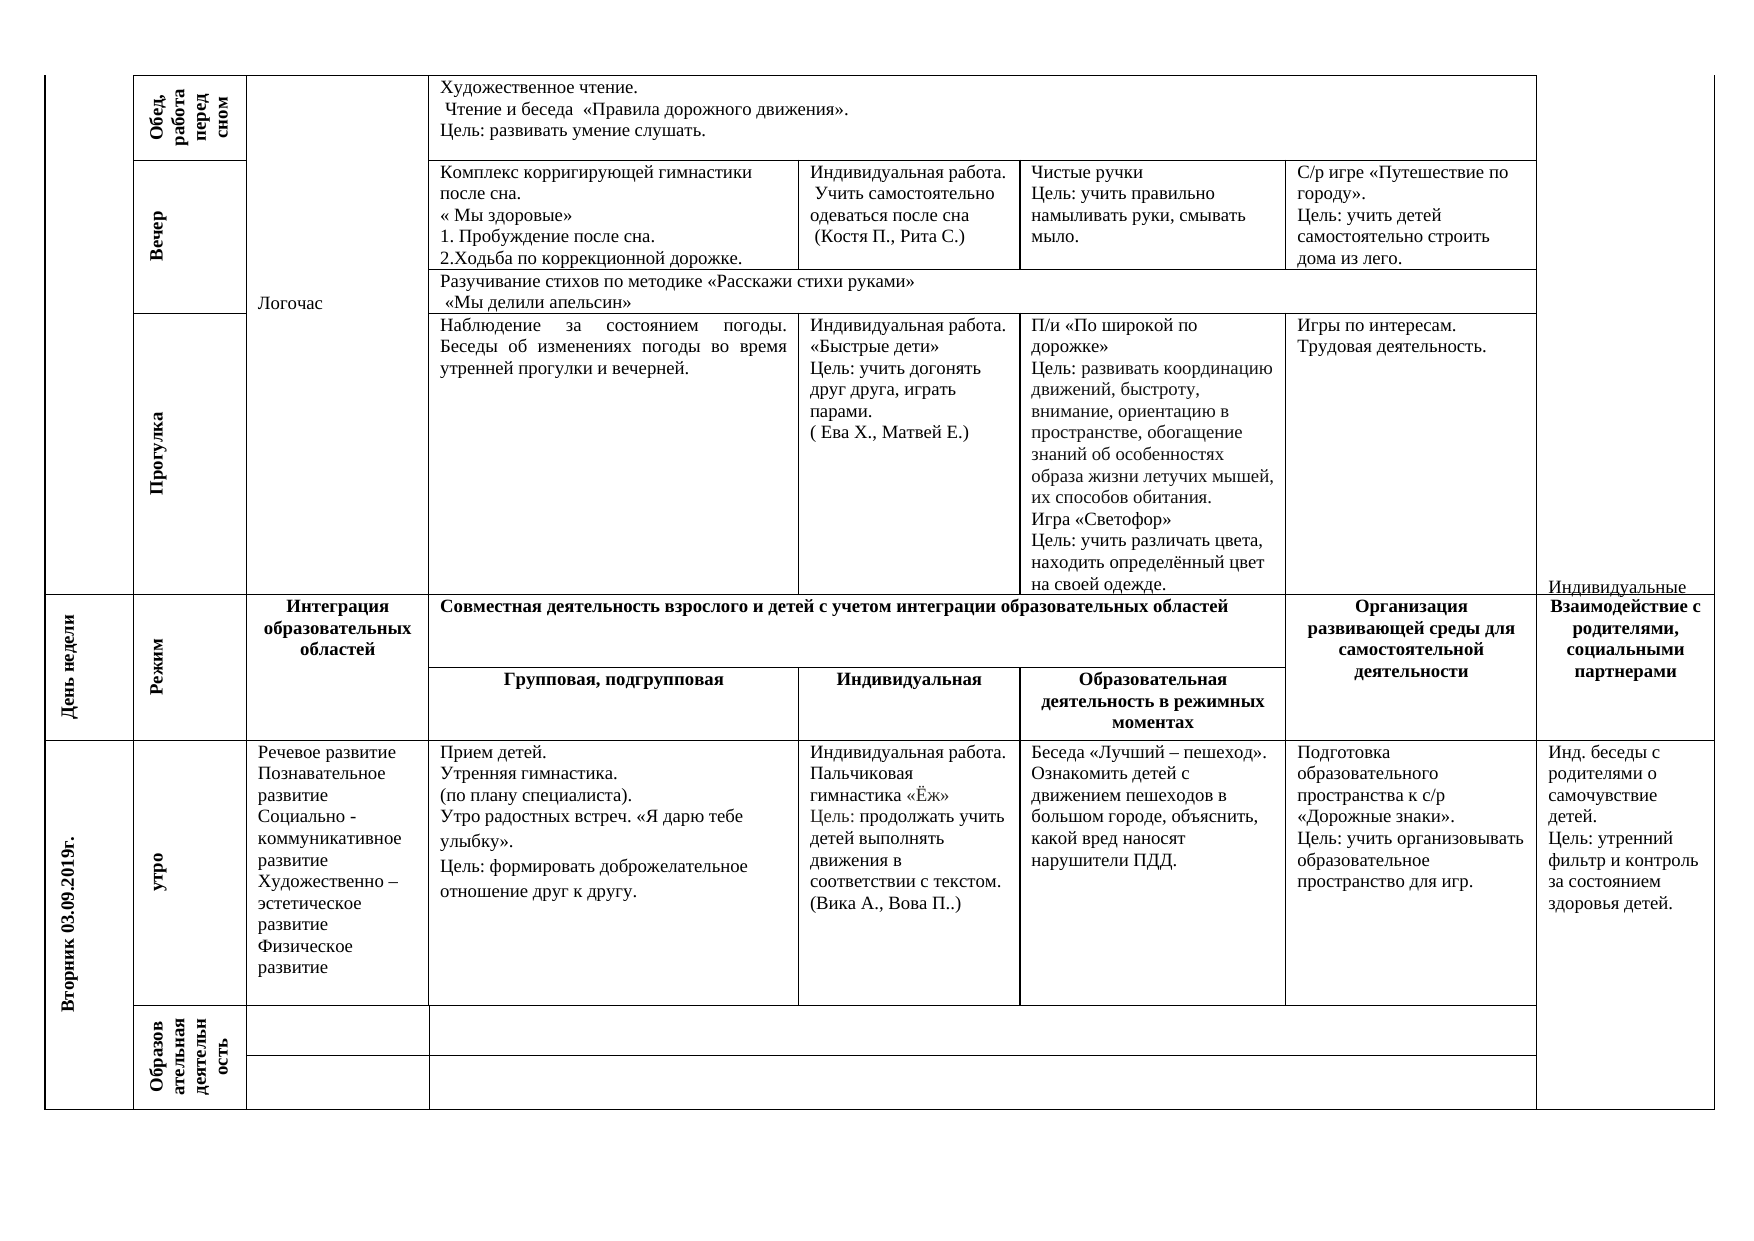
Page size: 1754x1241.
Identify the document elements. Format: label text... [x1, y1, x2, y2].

table_cell Прием детей. Утренняя гимнастика. (по плану специалиста). Утро радостных встреч. «Я дарю тебе улыбку». Цель: формировать доброжелательное отношение друг к другу. [429, 741, 798, 1004]
table_cell [430, 1006, 1536, 1055]
table_cell Обед, работа перед сном [134, 76, 246, 159]
table_cell Логочас [247, 76, 428, 594]
table_cell Индивидуальная работа. Пальчиковая гимнастика «Ёж» Цель: продолжать учить детей выполнять движения в соответствии с текстом. (Вика А., Вова П..) [799, 741, 1019, 1004]
table_cell Индивидуальная работа. «Быстрые дети» Цель: учить догонять друг друга, играть парами. ( Ева Х., Матвей Е.) [799, 314, 1019, 594]
table_cell Беседа «Лучший – пешеход». Ознакомить детей с движением пешеходов в большом городе, объяснить, какой вред наносят нарушители ПДД. [1021, 741, 1285, 1004]
table_cell Вечер [134, 161, 246, 313]
table_cell С/р игре «Путешествие по городу». Цель: учить детей самостоятельно строить дома из лего. [1286, 161, 1536, 268]
table_cell Инд. беседы с родителями о самочувствие детей. Цель: утренний фильтр и контроль за состоянием здоровья детей. Индивидуальные беседы и консультации по запросам родителей. Цель: налаживание и закрепление взаимодействия с родителями. [1537, 741, 1714, 1109]
table_cell Образовательная деятельность в режимных моментах [1021, 668, 1285, 740]
table_cell Совместная деятельность взрослого и детей с учетом интеграции образовательных областей [429, 595, 1285, 667]
table_cell П/и «По широкой по дорожке» Цель: развивать координацию движений, быстроту, внимание, ориентацию в пространстве, обогащение знаний об особенностях образа жизни летучих мышей, их способов обитания. Игра «Светофор» Цель: учить различать цвета, находить определённый цвет на своей одежде. [1021, 314, 1285, 594]
table_cell [247, 1006, 429, 1055]
table_cell Интеграция образовательных областей [247, 595, 428, 740]
table_cell Индивидуальная [799, 668, 1019, 740]
table_cell Подготовка образовательного пространства к с/р «Дорожные знаки». Цель: учить организовывать образовательное пространство для игр. [1286, 741, 1536, 1004]
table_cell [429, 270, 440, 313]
table_cell День недели [46, 595, 133, 740]
table_cell Организация развивающей среды для самостоятельной деятельности [1286, 595, 1536, 740]
table_cell [430, 1056, 1536, 1109]
table_cell Режим [134, 595, 246, 740]
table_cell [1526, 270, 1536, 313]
table_cell [247, 1056, 429, 1109]
table_cell утро [134, 741, 246, 1004]
table_cell Прогулка [134, 314, 246, 594]
table_cell Взаимодействие с родителями, социальными партнерами [1537, 595, 1714, 740]
table_cell Наблюдение за состоянием погоды. Беседы об изменениях погоды во время утренней прогулки и вечерней. [429, 314, 798, 594]
table_cell Чистые ручки Цель: учить правильно намыливать руки, смывать мыло. [1021, 161, 1285, 268]
table_cell Индивидуальная работа. Учить самостоятельно одеваться после сна (Костя П., Рита С.) [799, 161, 1019, 268]
table_cell Комплекс корригирующей гимнастики после сна. « Мы здоровые» 1. Пробуждение после сна. 2.Ходьба по коррекционной дорожке. [429, 161, 798, 268]
table_cell Игры по интересам. Трудовая деятельность. [1286, 314, 1536, 594]
table_cell Вторник 03.09.2019г. вторник [46, 741, 133, 1109]
table_cell Образовательная деятельность [134, 1006, 246, 1109]
table_cell Групповая, подгрупповая [429, 668, 798, 740]
table_cell Художественное чтение. Чтение и беседа «Правила дорожного движения». Цель: развивать умение слушать. [429, 76, 1536, 159]
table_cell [247, 741, 428, 1004]
